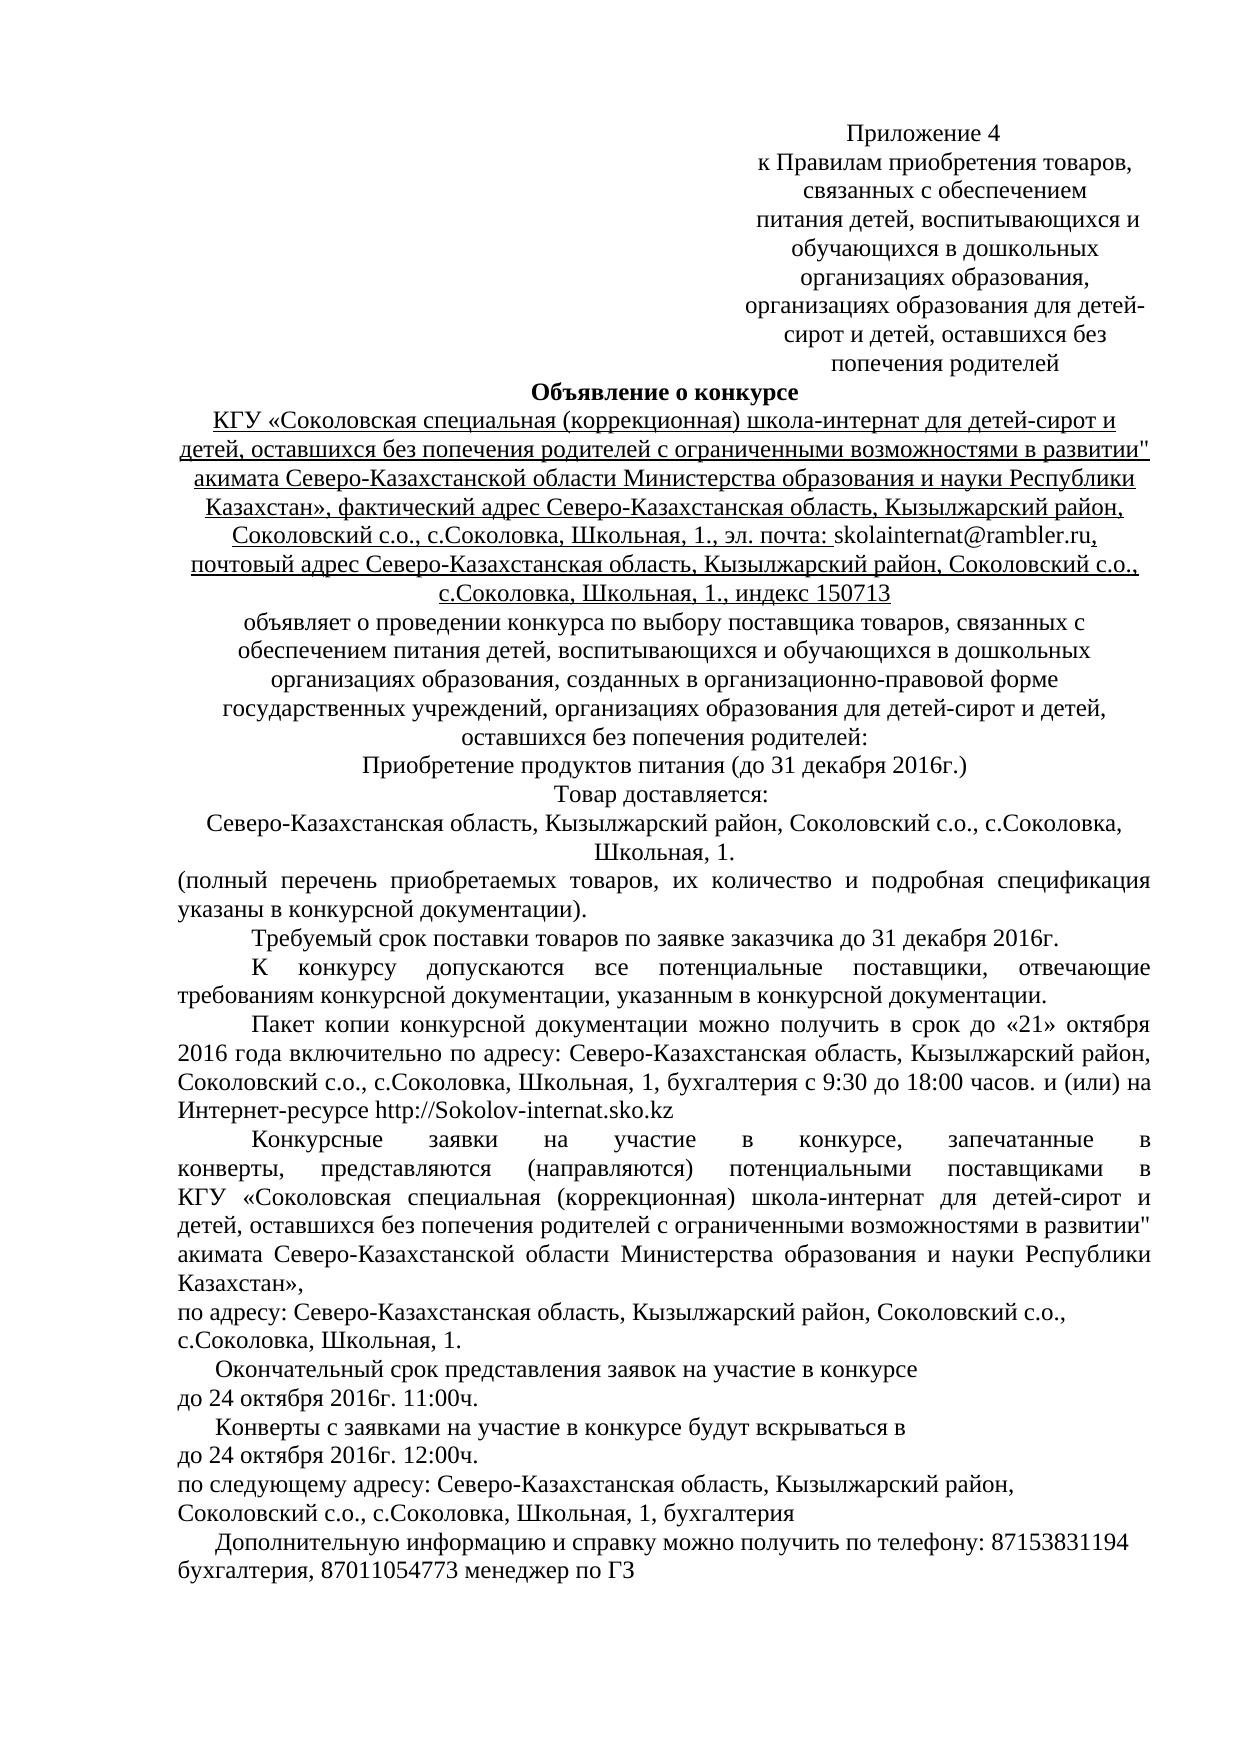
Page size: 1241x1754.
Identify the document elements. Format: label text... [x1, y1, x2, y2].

text (полный перечень приобретаемых товаров, их количество и подробная спецификация указаны в конкурсной документации). [177, 866, 1152, 923]
text К конкурсу допускаются все потенциальные поставщики, отвечающие требованиям конкурсной документации, указанным в конкурсной документации. [177, 952, 1152, 1009]
text Приложение 4 к Правилам приобретения товаров, связанных с обеспечением [738, 118, 1152, 204]
text Дополнительную информацию и справку можно получить по телефону: 87153831194 бухгалтерия, 87011054773 менеджер по ГЗ [177, 1527, 1152, 1613]
text объявляет о проведении конкурса по выбору поставщика товаров, связанных с обеспечением питания детей, воспитывающихся и обучающихся в дошкольных организациях образования, созданных в организационно-правовой форме государственных учреждений, организациях образования для детей-сирот и детей, оставшихся без попечения родителей: [177, 607, 1152, 751]
text питания детей, воспитывающихся и обучающихся в дошкольных организациях образования, организациях образования для детей-сирот и детей, оставшихся без попечения родителей [738, 204, 1152, 377]
text Приобретение продуктов питания (до 31 декабря 2016г.) Товар доставляется: Северо-Казахстанская область, Кызылжарский район, Соколовский с.о., с.Соколовка, Школьная, 1. [177, 751, 1152, 866]
text Требуемый срок поставки товаров по заявке заказчика до 31 декабря 2016г. [177, 923, 1152, 952]
text Окончательный срок представления заявок на участие в конкурсе до 24 октября 2016г. 11:00ч. Конверты с заявками на участие в конкурсе будут вскрываться в до 24 октября 2016г. 12:00ч. по следующему адресу: Северо-Казахстанская область, Кызылжарский район, Соколовский с.о., с.Соколовка, Школьная, 1, бухгалтерия [177, 1354, 1152, 1527]
text Объявление о конкурсе КГУ «Соколовская специальная (коррекционная) школа-интернат для детей-сирот и детей, оставшихся без попечения родителей с ограниченными возможностями в развитии" акимата Северо-Казахстанской области Министерства образования и науки Республики Казахстан», фактический адрес Северо-Казахстанская область, Кызылжарский район, Соколовский с.о., с.Соколовка, Школьная, 1., эл. почта: skolainternat@rambler.ru, почтовый адрес Северо-Казахстанская область, Кызылжарский район, Соколовский с.о., с.Соколовка, Школьная, 1., индекс 150713 [177, 377, 1152, 607]
text по адресу: Северо-Казахстанская область, Кызылжарский район, Соколовский с.о., с.Соколовка, Школьная, 1. [177, 1297, 1152, 1354]
text Конкурсные заявки на участие в конкурсе, запечатанные в конверты, представляются (направляются) потенциальными поставщиками в КГУ «Соколовская специальная (коррекционная) школа-интернат для детей-сирот и детей, оставшихся без попечения родителей с ограниченными возможностями в развитии" акимата Северо-Казахстанской области Министерства образования и науки Республики Казахстан», [177, 1124, 1152, 1297]
text Пакет копии конкурсной документации можно получить в срок до «21» октября 2016 года включительно по адресу: Северо-Казахстанская область, Кызылжарский район, Соколовский с.о., с.Соколовка, Школьная, 1, бухгалтерия с 9:30 до 18:00 часов. и (или) на Интернет-ресурсе http://Sokolov-internat.sko.kz [177, 1009, 1152, 1124]
